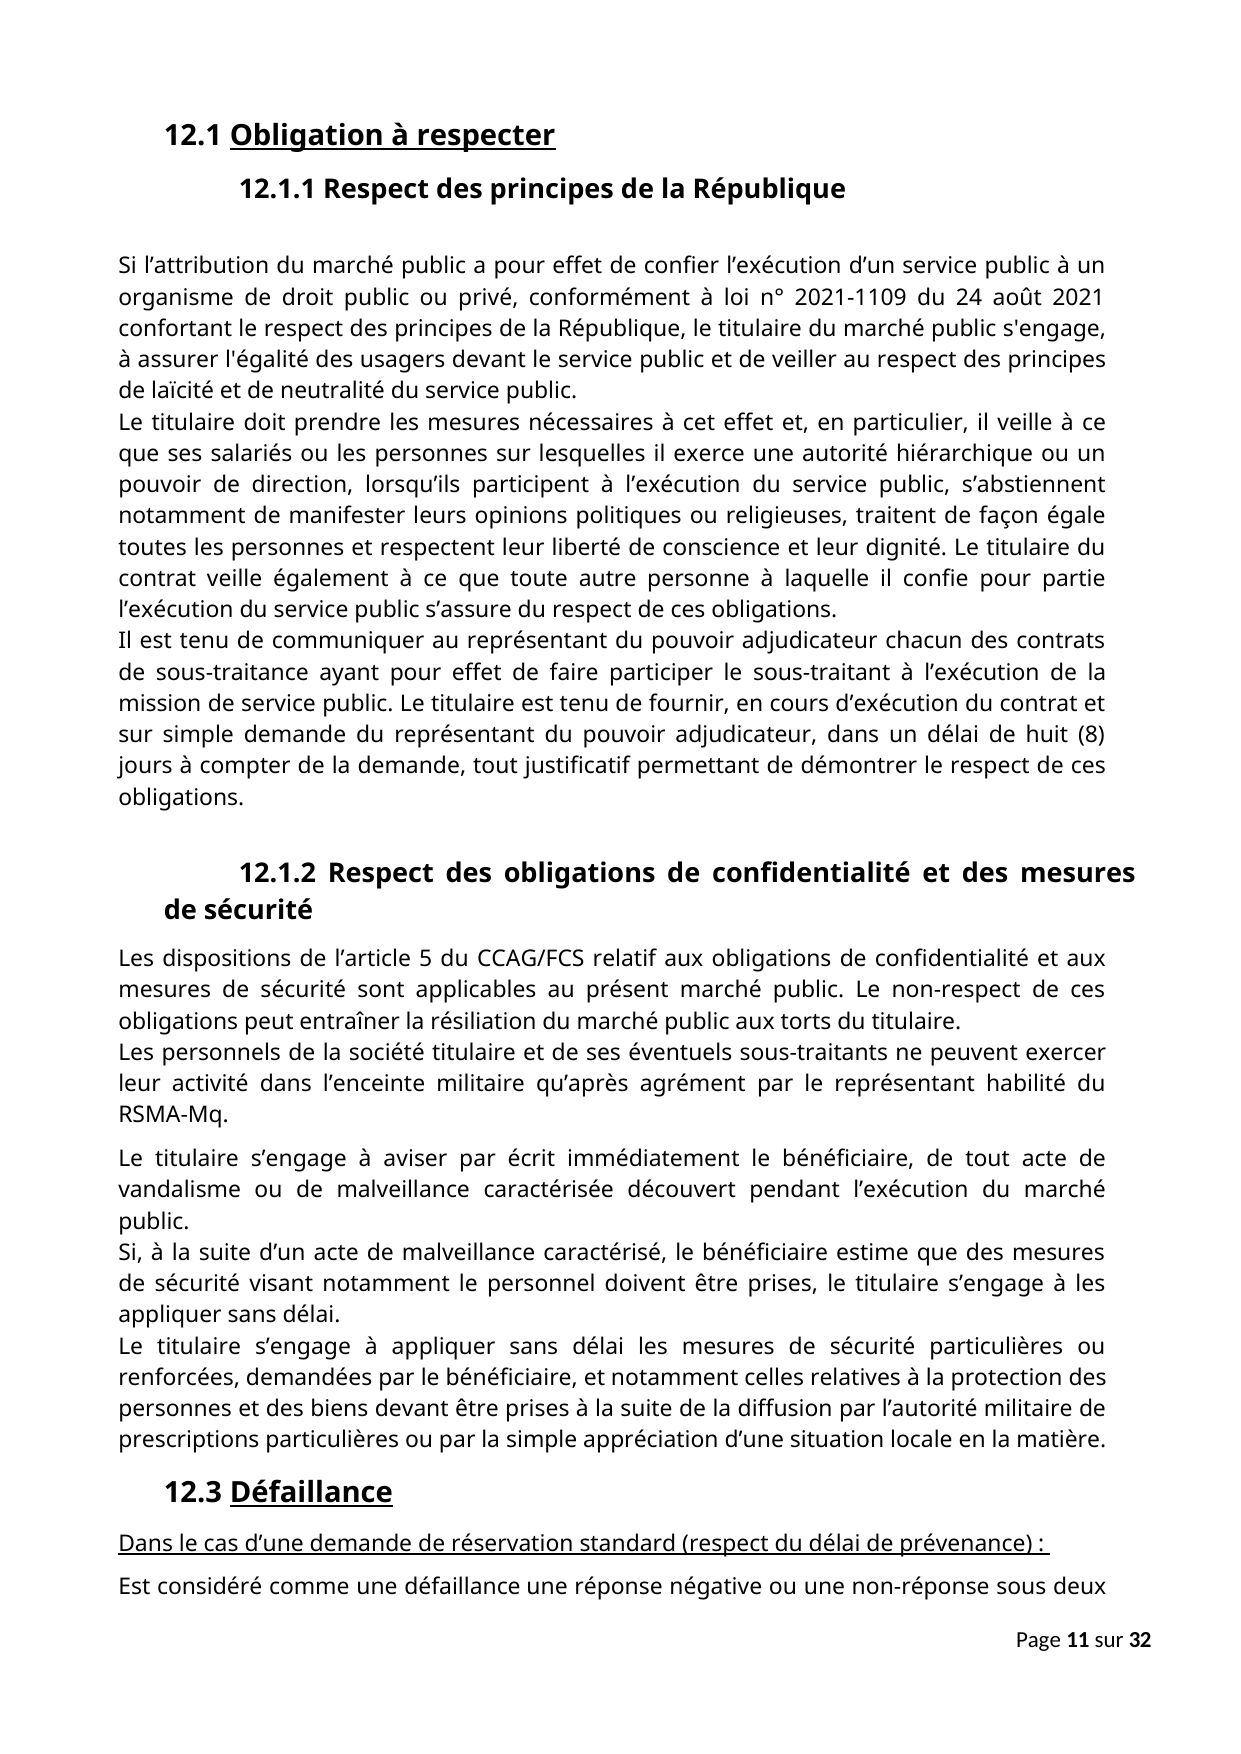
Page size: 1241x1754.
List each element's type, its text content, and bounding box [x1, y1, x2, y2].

subtitle 12.1.2 Respect des obligations de confidentialité et des mesures de sécurité [163, 854, 1137, 927]
list Si, à la suite d’un acte de malveillance caractérisé, le bénéficiaire estime que des mesures de sécurité visant notamment le personnel doivent être prises, le titulaire s’engage à les appliquer sans délai. [118, 1236, 1107, 1329]
subtitle 12.3 Défaillance [148, 1471, 1137, 1511]
list Les personnels de la société titulaire et de ses éventuels sous-traitants ne peuvent exercer leur activité dans l’enceinte militaire qu’après agrément par le représentant habilité du RSMA-Mq. [118, 1036, 1107, 1129]
text Il est tenu de communiquer au représentant du pouvoir adjudicateur chacun des contrats de sous-traitance ayant pour effet de faire participer le sous-traitant à l’exécution de la mission de service public. Le titulaire est tenu de fournir, en cours d’exécution du contrat et sur simple demande du représentant du pouvoir adjudicateur, dans un délai de huit (8) jours à compter de la demande, tout justificatif permettant de démontrer le respect de ces obligations. [118, 624, 1107, 812]
subtitle 12.1.1 Respect des principes de la République [163, 170, 1137, 207]
text Dans le cas d’une demande de réservation standard (respect du délai de prévenance) : [118, 1527, 1137, 1558]
text Les dispositions de l’article 5 du CCAG/FCS relatif aux obligations de confidentialité et aux mesures de sécurité sont applicables au présent marché public. Le non-respect de ces obligations peut entraîner la résiliation du marché public aux torts du titulaire. [118, 942, 1107, 1036]
subtitle 12.1 Obligation à respecter [148, 114, 1137, 154]
text Si l’attribution du marché public a pour effet de confier l’exécution d’un service public à un organisme de droit public ou privé, conformément à loi n° 2021-1109 du 24 août 2021 confortant le respect des principes de la République, le titulaire du marché public s'engage, à assurer l'égalité des usagers devant le service public et de veiller au respect des principes de laïcité et de neutralité du service public. [118, 249, 1107, 406]
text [118, 1570, 1107, 1602]
list Le titulaire s’engage à appliquer sans délai les mesures de sécurité particulières ou renforcées, demandées par le bénéficiaire, et notamment celles relatives à la protection des personnes et des biens devant être prises à la suite de la diffusion par l’autorité militaire de prescriptions particulières ou par la simple appréciation d’une situation locale en la matière. [118, 1329, 1107, 1454]
text Le titulaire doit prendre les mesures nécessaires à cet effet et, en particulier, il veille à ce que ses salariés ou les personnes sur lesquelles il exerce une autorité hiérarchique ou un pouvoir de direction, lorsqu’ils participent à l’exécution du service public, s’abstiennent notamment de manifester leurs opinions politiques ou religieuses, traitent de façon égale toutes les personnes et respectent leur liberté de conscience et leur dignité. Le titulaire du contrat veille également à ce que toute autre personne à laquelle il confie pour partie l’exécution du service public s’assure du respect de ces obligations. [118, 406, 1107, 624]
list Le titulaire s’engage à aviser par écrit immédiatement le bénéficiaire, de tout acte de vandalisme ou de malveillance caractérisée découvert pendant l’exécution du marché public. [118, 1142, 1107, 1236]
